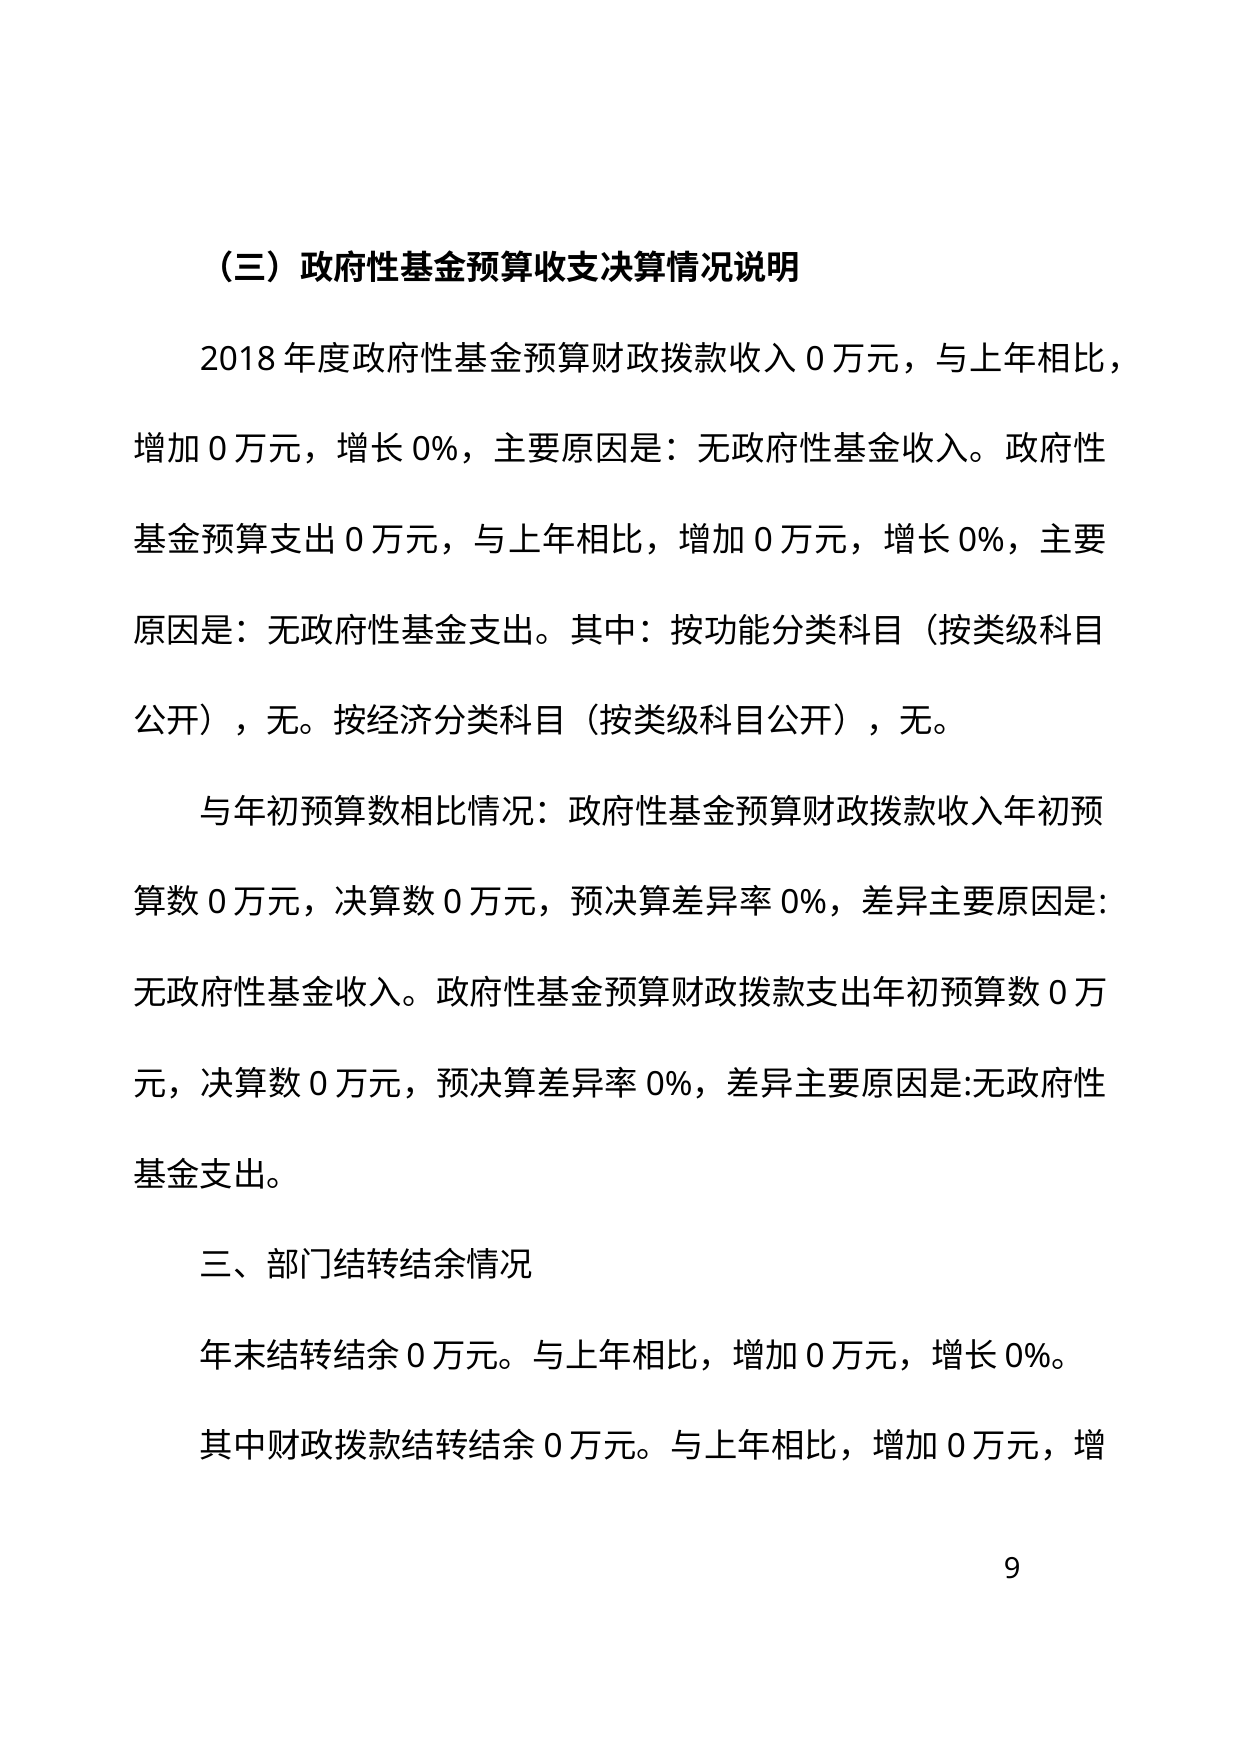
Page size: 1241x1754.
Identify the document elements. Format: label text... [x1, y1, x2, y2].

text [133, 1398, 1107, 1489]
text 三、部门结转结余情况 [133, 1217, 1107, 1307]
text 2018年度政府性基金预算财政拨款收入0万元，与上年相比，增加0万元，增长0%，主要原因是：无政府性基金收入。政府性基金预算支出0万元，与上年相比，增加0万元，增长0%，主要原因是：无政府性基金支出。其中：按功能分类科目（按类级科目公开），无。按经济分类科目（按类级科目公开），无。 [133, 311, 1107, 764]
text 与年初预算数相比情况：政府性基金预算财政拨款收入年初预算数0万元，决算数0万元，预决算差异率0%，差异主要原因是:无政府性基金收入。政府性基金预算财政拨款支出年初预算数0万元，决算数0万元，预决算差异率0%，差异主要原因是:无政府性基金支出。 [133, 764, 1107, 1217]
text （三）政府性基金预算收支决算情况说明 [133, 220, 1107, 311]
text 年末结转结余0万元。与上年相比，增加0万元，增长0%。 [133, 1307, 1107, 1398]
